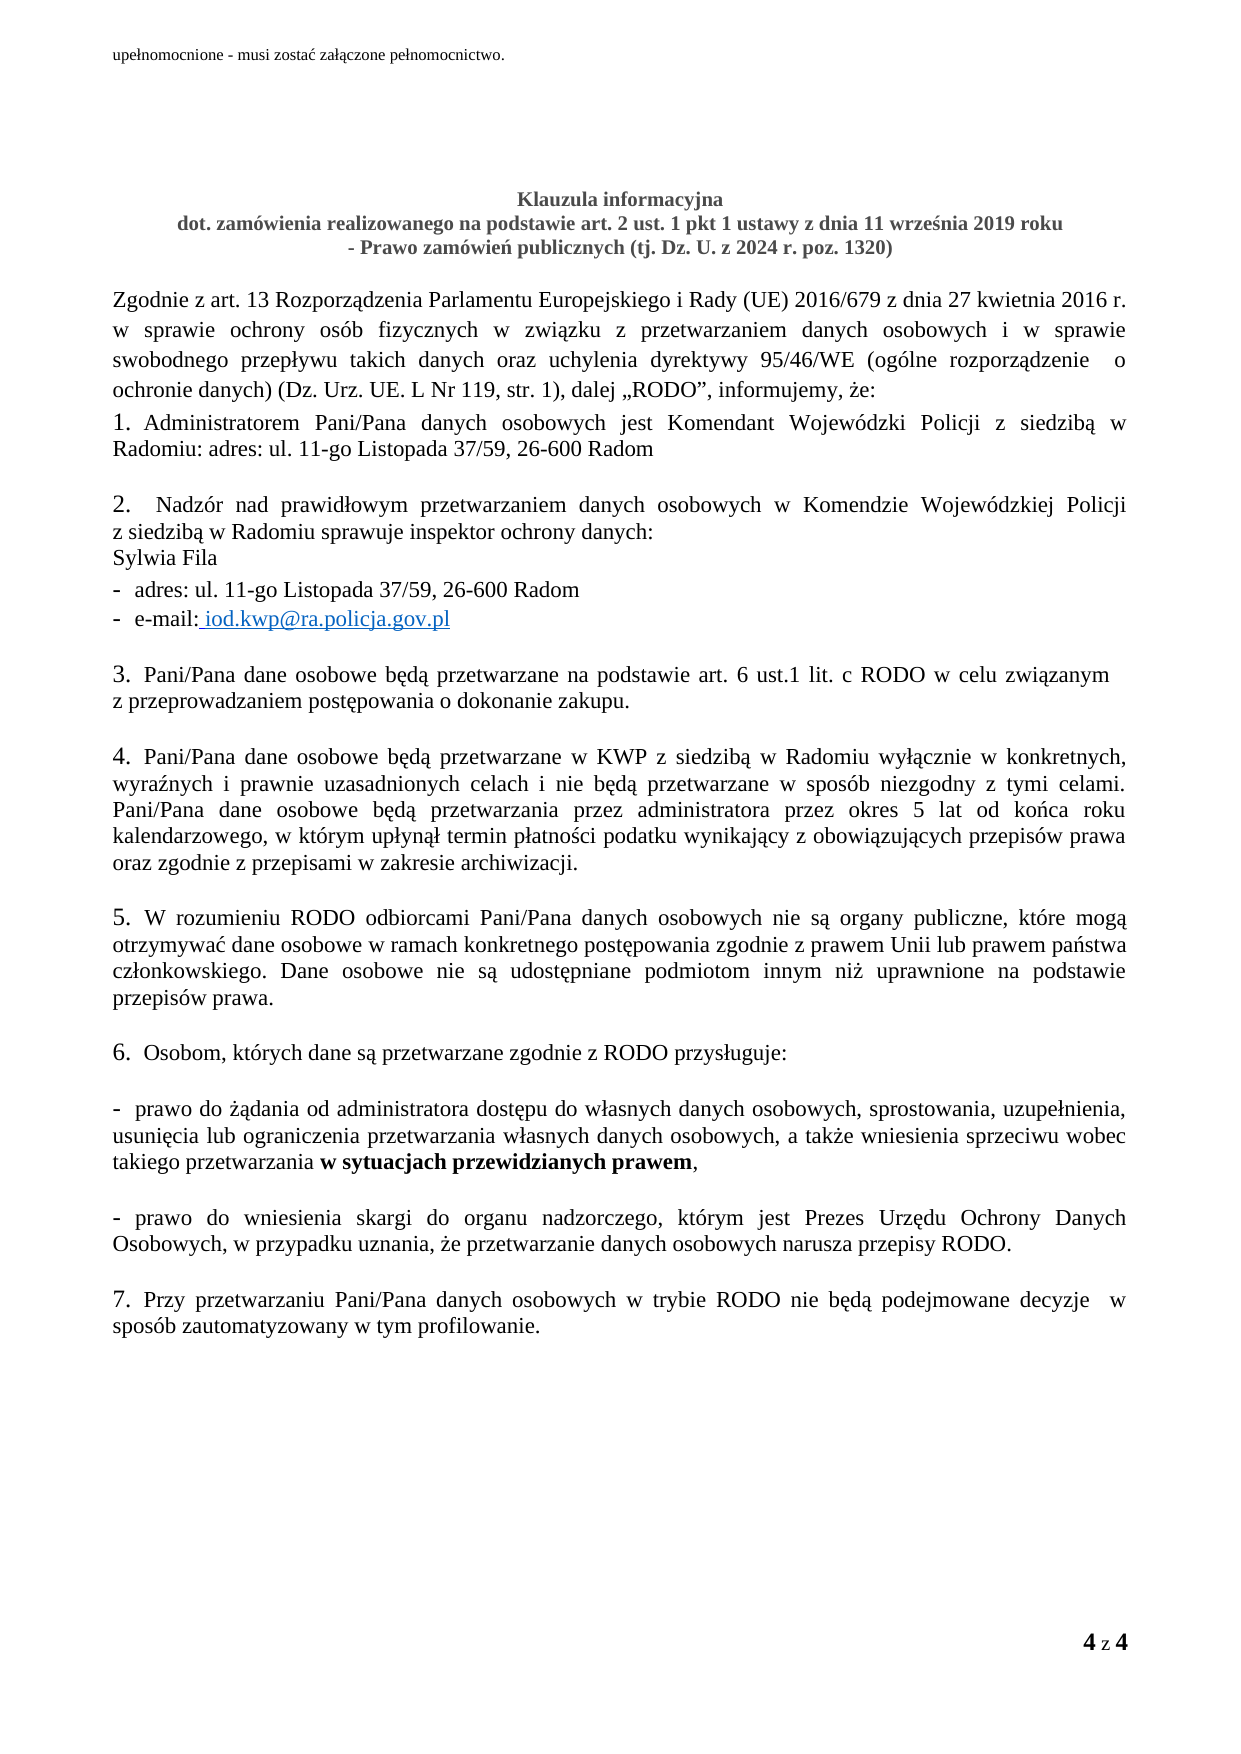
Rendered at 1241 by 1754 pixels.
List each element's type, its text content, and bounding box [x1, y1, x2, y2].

list Pani/Pana dane osobowe będą przetwarzane w KWP z siedzibą w Radomiu wyłącznie w konkretnych, wyraźnych i prawnie uzasadnionych celach i nie będą przetwarzane w sposób niezgodny z tymi celami. Pani/Pana dane osobowe będą przetwarzania przez administratora przez okres 5 lat od końca roku kalendarzowego, w którym upłynął termin płatności podatku wynikający z obowiązujących przepisów prawa oraz zgodnie z przepisami w zakresie archiwizacji. [112, 741, 1128, 875]
list Przy przetwarzaniu Pani/Pana danych osobowych w trybie RODO nie będą podejmowane decyzje w sposób zautomatyzowany w tym profilowanie. [112, 1284, 1128, 1339]
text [112, 44, 1128, 63]
list Nadzór nad prawidłowym przetwarzaniem danych osobowych w Komendzie Wojewódzkiej Policji z siedzibą w Radomiu sprawuje inspektor ochrony danych: [112, 489, 1128, 544]
list Administratorem Pani/Pana danych osobowych jest Komendant Wojewódzki Policji z siedzibą w Radomiu: adres: ul. 11-go Listopada 37/59, 26-600 Radom [112, 407, 1128, 462]
list Pani/Pana dane osobowe będą przetwarzane na podstawie art. 6 ust.1 lit. c RODO w celu związanym z przeprowadzaniem postępowania o dokonanie zakupu. [112, 659, 1111, 714]
list Osobom, których dane są przetwarzane zgodnie z RODO przysługuje: [112, 1037, 1128, 1066]
list e-mail: iod.kwp@ra.policja.gov.pl [112, 603, 1128, 632]
text Klauzula informacyjna [112, 187, 1128, 211]
list prawo do wniesienia skargi do organu nadzorczego, którym jest Prezes Urzędu Ochrony Danych Osobowych, w przypadku uznania, że przetwarzanie danych osobowych narusza przepisy RODO. [112, 1202, 1128, 1257]
list W rozumieniu RODO odbiorcami Pani/Pana danych osobowych nie są organy publiczne, które mogą otrzymywać dane osobowe w ramach konkretnego postępowania zgodnie z prawem Unii lub prawem państwa członkowskiego. Dane osobowe nie są udostępniane podmiotom innym niż uprawnione na podstawie przepisów prawa. [112, 902, 1128, 1010]
list prawo do żądania od administratora dostępu do własnych danych osobowych, sprostowania, uzupełnienia, usunięcia lub ograniczenia przetwarzania własnych danych osobowych, a także wniesienia sprzeciwu wobec takiego przetwarzania w sytuacjach przewidzianych prawem, [112, 1093, 1128, 1174]
text dot. zamówienia realizowanego na podstawie art. 2 ust. 1 pkt 1 ustawy z dnia 11 września 2019 roku - Prawo zamówień publicznych (tj. Dz. U. z 2024 r. poz. 1320) [112, 211, 1128, 259]
text Zgodnie z art. 13 Rozporządzenia Parlamentu Europejskiego i Rady (UE) 2016/679 z dnia 27 kwietnia 2016 r. w sprawie ochrony osób fizycznych w związku z przetwarzaniem danych osobowych i w sprawie swobodnego przepływu takich danych oraz uchylenia dyrektywy 95/46/WE (ogólne rozporządzenie o ochronie danych) (Dz. Urz. UE. L Nr 119, str. 1), dalej „RODO”, informujemy, że: [112, 286, 1128, 403]
list adres: ul. 11-go Listopada 37/59, 26-600 Radom [112, 574, 1128, 603]
text Sylwia Fila [112, 544, 1128, 570]
